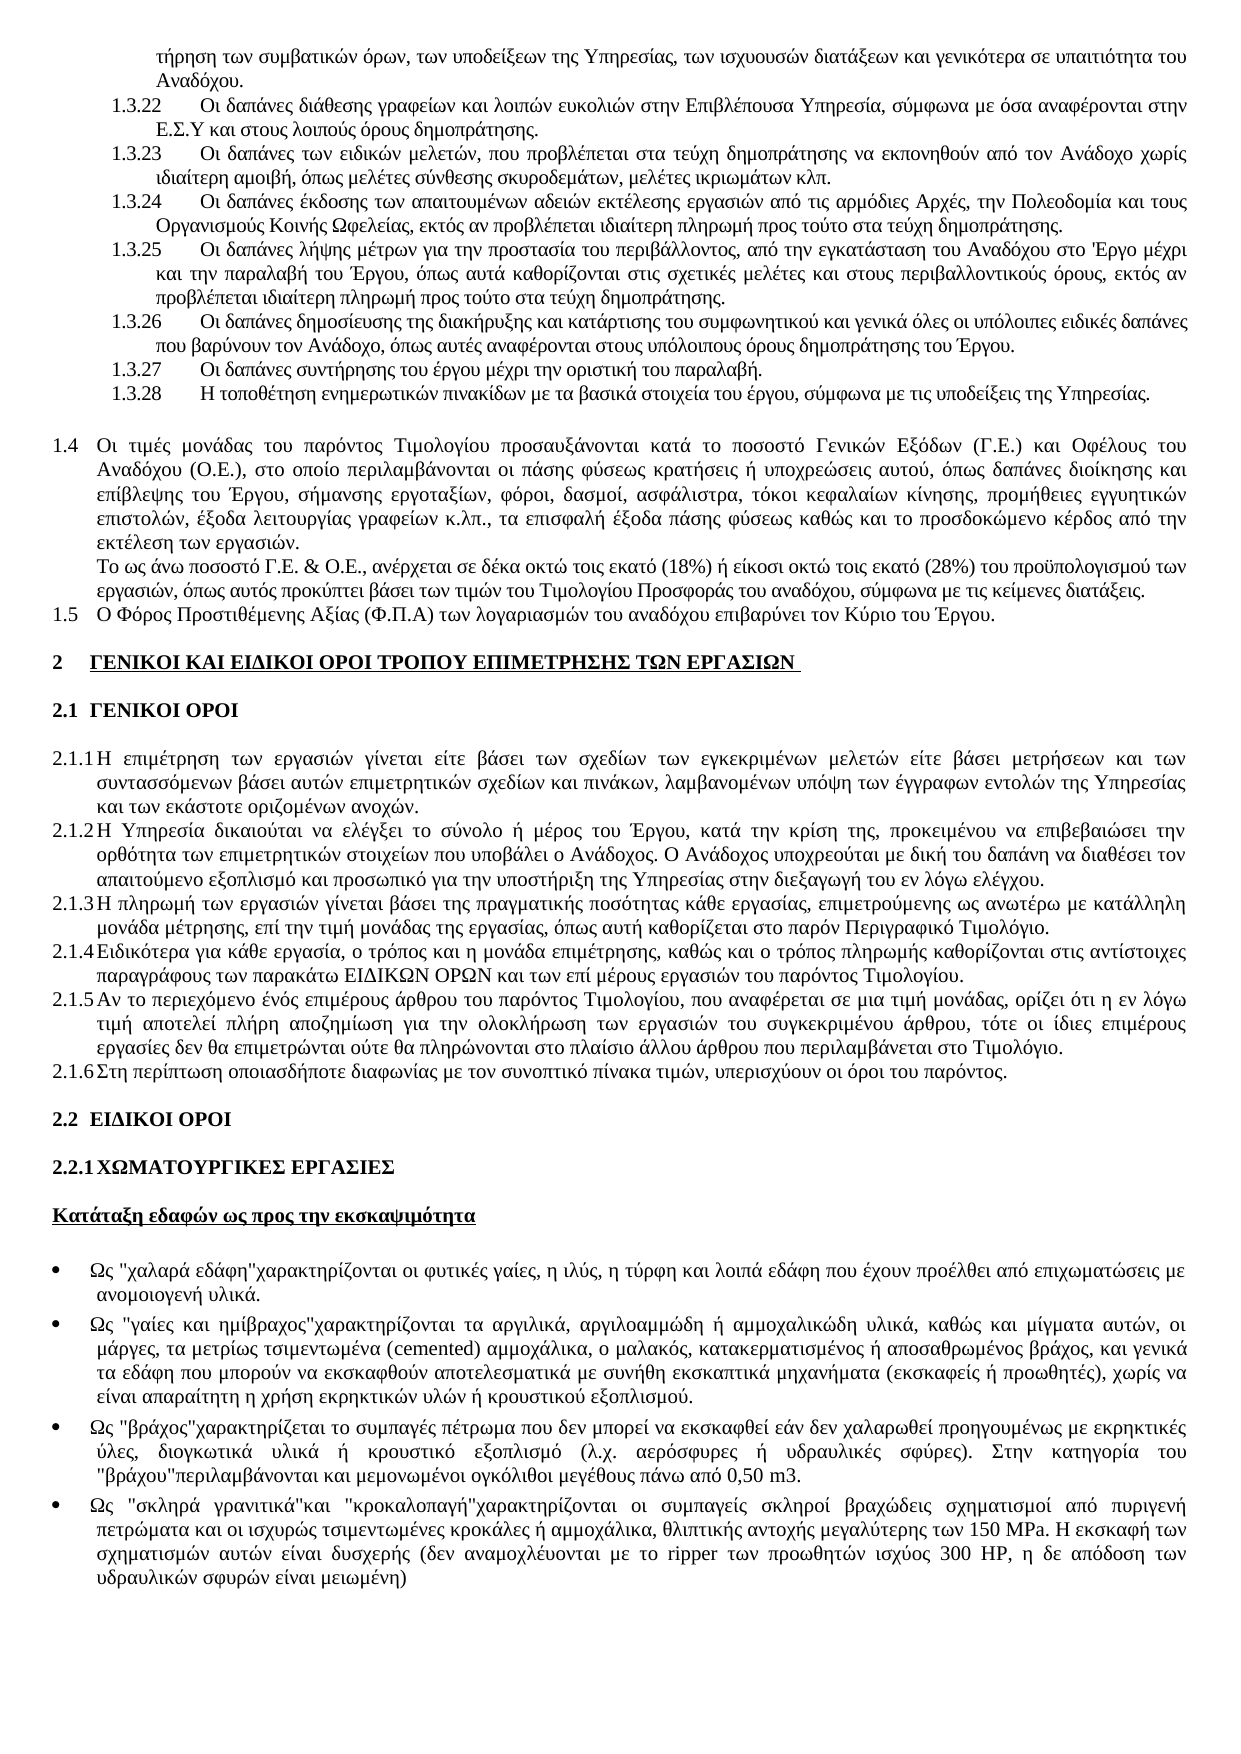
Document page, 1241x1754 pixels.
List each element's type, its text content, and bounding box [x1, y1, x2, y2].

list Στη περίπτωση οποιασδήποτε διαφωνίας με τον συνοπτικό πίνακα τιμών, υπερισχύουν οι όροι του παρόντος. [52, 1059, 1188, 1083]
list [111, 44, 1188, 92]
text Ως "γαίες και ημίβραχος"χαρακτηρίζονται τα αργιλικά, αργιλοαμμώδη ή αμμοχαλικώδη υλικά, καθώς και μίγματα αυτών, οι μάργες, τα μετρίως τσιμεντωμένα (cemented) αμμοχάλικα, ο μαλακός, κατακερματισμένος ή αποσαθρωμένος βράχος, και γενικά τα εδάφη που μπορούν να εκσκαφθούν αποτελεσματικά με συνήθη εκσκαπτικά μηχανήματα (εκσκαφείς ή προωθητές), χωρίς να είναι απαραίτητη η χρήση εκρηκτικών υλών ή κρουστικού εξοπλισμού. [52, 1312, 1188, 1408]
list Οι δαπάνες συντήρησης του έργου μέχρι την οριστική του παραλαβή. [111, 357, 1188, 381]
text Ως "βράχος"χαρακτηρίζεται το συμπαγές πέτρωμα που δεν μπορεί να εκσκαφθεί εάν δεν χαλαρωθεί προηγουμένως με εκρηκτικές ύλες, διογκωτικά υλικά ή κρουστικό εξοπλισμό (λ.χ. αερόσφυρες ή υδραυλικές σφύρες). Στην κατηγορία του "βράχου"περιλαμβάνονται και μεμονωμένοι ογκόλιθοι μεγέθους πάνω από 0,50 m3. [52, 1414, 1188, 1487]
list Ειδικότερα για κάθε εργασία, ο τρόπος και η μονάδα επιμέτρησης, καθώς και ο τρόπος πληρωμής καθορίζονται στις αντίστοιχες παραγράφους των παρακάτω ΕΙΔΙΚΩΝ ΟΡΩΝ και των επί μέρους εργασιών του παρόντος Τιμολογίου. [52, 939, 1188, 987]
list Οι δαπάνες διάθεσης γραφείων και λοιπών ευκολιών στην Επιβλέπουσα Υπηρεσία, σύμφωνα με όσα αναφέρονται στην Ε.Σ.Υ και στους λοιπούς όρους δημοπράτησης. [111, 92, 1188, 141]
list Η πληρωμή των εργασιών γίνεται βάσει της πραγματικής ποσότητας κάθε εργασίας, επιμετρούμενης ως ανωτέρω με κατάλληλη μονάδα μέτρησης, επί την τιμή μονάδας της εργασίας, όπως αυτή καθορίζεται στο παρόν Περιγραφικό Τιμολόγιο. [52, 891, 1188, 939]
list ΓΕΝΙΚΟΙ ΚΑΙ ΕΙΔΙΚΟΙ ΟΡΟΙ ΤΡΟΠΟΥ ΕΠΙΜΕΤΡΗΣΗΣ ΤΩΝ ΕΡΓΑΣΙΩΝ [52, 650, 1188, 674]
list Η Υπηρεσία δικαιούται να ελέγξει το σύνολο ή μέρος του Έργου, κατά την κρίση της, προκειμένου να επιβεβαιώσει την ορθότητα των επιμετρητικών στοιχείων που υποβάλει ο Ανάδοχος. Ο Ανάδοχος υποχρεούται με δική του δαπάνη να διαθέσει τον απαιτούμενο εξοπλισμό και προσωπικό για την υποστήριξη της Υπηρεσίας στην διεξαγωγή του εν λόγω ελέγχου. [52, 818, 1188, 891]
text Κατάταξη εδαφών ως προς την εκσκαψιμότητα [52, 1203, 1188, 1227]
list Αν το περιεχόμενο ένός επιμέρους άρθρου του παρόντος Τιμολογίου, που αναφέρεται σε μια τιμή μονάδας, ορίζει ότι η εν λόγω τιμή αποτελεί πλήρη αποζημίωση για την ολοκλήρωση των εργασιών του συγκεκριμένου άρθρου, τότε οι ίδιες επιμέρους εργασίες δεν θα επιμετρώνται ούτε θα πληρώνονται στο πλαίσιο άλλου άρθρου που περιλαμβάνεται στο Τιμολόγιο. [52, 987, 1188, 1059]
list Οι δαπάνες λήψης μέτρων για την προστασία του περιβάλλοντος, από την εγκατάσταση του Αναδόχου στο 'Εργο μέχρι και την παραλαβή του Έργου, όπως αυτά καθορίζονται στις σχετικές μελέτες και στους περιβαλλοντικούς όρους, εκτός αν προβλέπεται ιδιαίτερη πληρωμή προς τούτο στα τεύχη δημοπράτησης. [111, 237, 1188, 309]
list Η επιμέτρηση των εργασιών γίνεται είτε βάσει των σχεδίων των εγκεκριμένων μελετών είτε βάσει μετρήσεων και των συντασσόμενων βάσει αυτών επιμετρητικών σχεδίων και πινάκων, λαμβανομένων υπόψη των έγγραφων εντολών της Υπηρεσίας και των εκάστοτε οριζομένων ανοχών. [52, 746, 1188, 818]
list ΓΕΝΙΚΟΙ ΟΡΟΙ [52, 698, 1188, 722]
list Οι δαπάνες δημοσίευσης της διακήρυξης και κατάρτισης του συμφωνητικού και γενικά όλες οι υπόλοιπες ειδικές δαπάνες που βαρύνουν τον Ανάδοχο, όπως αυτές αναφέρονται στους υπόλοιπους όρους δημοπράτησης του Έργου. [111, 309, 1188, 357]
text 1.5 Ο Φόρος Προστιθέμενης Αξίας (Φ.Π.Α) των λογαριασμών του αναδόχου επιβαρύνει τον Κύριο του Έργου. [52, 602, 1188, 626]
text 1.4 Οι τιμές μονάδας του παρόντος Τιμολογίου προσαυξάνονται κατά το ποσοστό Γενικών Εξόδων (Γ.Ε.) και Οφέλους του Αναδόχου (Ο.Ε.), στο οποίο περιλαμβάνονται οι πάσης φύσεως κρατήσεις ή υποχρεώσεις αυτού, όπως δαπάνες διοίκησης και επίβλεψης του Έργου, σήμανσης εργοταξίων, φόροι, δασμοί, ασφάλιστρα, τόκοι κεφαλαίων κίνησης, προμήθειες εγγυητικών επιστολών, έξοδα λειτουργίας γραφείων κ.λπ., τα επισφαλή έξοδα πάσης φύσεως καθώς και το προσδοκώμενο κέρδος από την εκτέλεση των εργασιών. [52, 433, 1188, 554]
list Η τοποθέτηση ενημερωτικών πινακίδων με τα βασικά στοιχεία του έργου, σύμφωνα με τις υποδείξεις της Υπηρεσίας. [111, 381, 1188, 405]
text Ως "σκληρά γρανιτικά"και "κροκαλοπαγή"χαρακτηρίζονται οι συμπαγείς σκληροί βραχώδεις σχηματισμοί από πυριγενή πετρώματα και οι ισχυρώς τσιμεντωμένες κροκάλες ή αμμοχάλικα, θλιπτικής αντοχής μεγαλύτερης των 150 MPa. Η εκσκαφή των σχηματισμών αυτών είναι δυσχερής (δεν αναμοχλέυονται με το ripper των προωθητών ισχύος 300 ΗΡ, η δε απόδοση των υδραυλικών σφυρών είναι μειωμένη) [52, 1493, 1188, 1589]
text 2.2.1 ΧΩΜΑΤΟΥΡΓΙΚΕΣ ΕΡΓΑΣΙΕΣ [52, 1155, 1188, 1179]
list Οι δαπάνες έκδοσης των απαιτουμένων αδειών εκτέλεσης εργασιών από τις αρμόδιες Αρχές, την Πολεοδομία και τους Οργανισμούς Κοινής Ωφελείας, εκτός αν προβλέπεται ιδιαίτερη πληρωμή προς τούτο στα τεύχη δημοπράτησης. [111, 189, 1188, 237]
text Το ως άνω ποσοστό Γ.Ε. & Ο.Ε., ανέρχεται σε δέκα οκτώ τοις εκατό (18%) ή είκοσι οκτώ τοις εκατό (28%) του προϋπολογισμού των εργασιών, όπως αυτός προκύπτει βάσει των τιμών του Τιμολογίου Προσφοράς του αναδόχου, σύμφωνα με τις κείμενες διατάξεις. [52, 554, 1188, 602]
list Οι δαπάνες των ειδικών μελετών, που προβλέπεται στα τεύχη δημοπράτησης να εκπονηθούν από τον Ανάδοχο χωρίς ιδιαίτερη αμοιβή, όπως μελέτες σύνθεσης σκυροδεμάτων, μελέτες ικριωμάτων κλπ. [111, 141, 1188, 189]
list ΕΙΔΙΚΟΙ ΟΡΟΙ [52, 1107, 1188, 1131]
text Ως "χαλαρά εδάφη"χαρακτηρίζονται οι φυτικές γαίες, η ιλύς, η τύρφη και λοιπά εδάφη που έχουν προέλθει από επιχωματώσεις με ανομοιογενή υλικά. [52, 1258, 1188, 1306]
